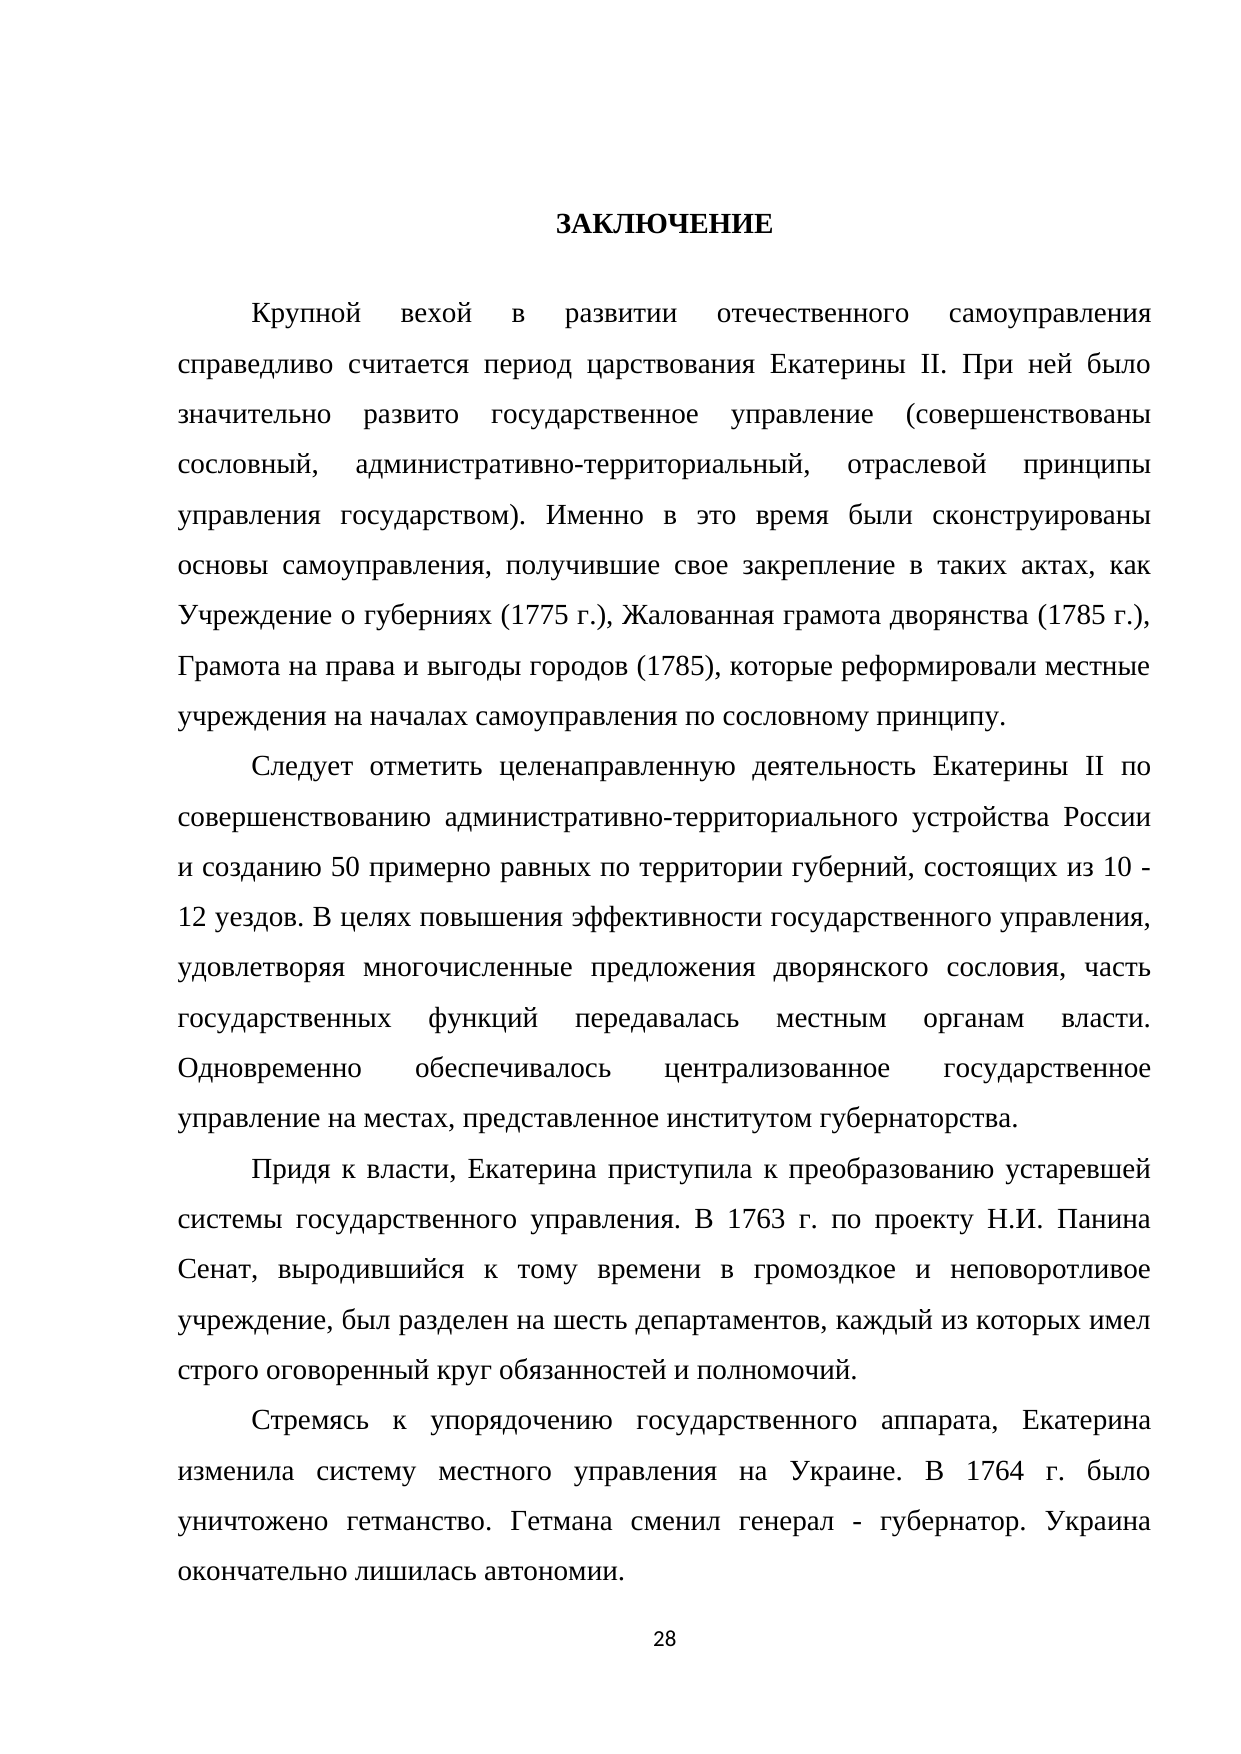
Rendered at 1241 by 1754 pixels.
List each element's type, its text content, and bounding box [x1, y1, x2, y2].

text Крупной вехой в развитии отечественного самоуправления справедливо считается период царствования Екатерины II. При ней было значительно развито государственное управление (совершенствованы сословный, административно-территориальный, отраслевой принципы управления государством). Именно в это время были сконструированы основы самоуправления, получившие свое закрепление в таких актах, как Учреждение о губерниях (1775 г.), Жалованная грамота дворянства (1785 г.), Грамота на права и выгоды городов (1785), которые реформировали местные учреждения на началах самоуправления по сословному принципу. [177, 296, 1152, 732]
text Стремясь к упорядочению государственного аппарата, Екатерина изменила систему местного управления на Украине. В 1764 г. было уничтожено гетманство. Гетмана сменил генерал - губернатор. Украина окончательно лишилась автономии. [177, 1402, 1152, 1587]
text Следует отметить целенаправленную деятельность Екатерины II по совершенствованию административно-территориального устройства России и созданию 50 примерно равных по территории губерний, состоящих из 10 - 12 уездов. В целях повышения эффективности государственного управления, удовлетворяя многочисленные предложения дворянского сословия, часть государственных функций передавалась местным органам власти. Одновременно обеспечивалось централизованное государственное управление на местах, представленное институтом губернаторства. [177, 748, 1152, 1134]
subtitle ЗАКЛЮЧЕНИЕ [177, 207, 1152, 240]
text Придя к власти, Екатерина приступила к преобразованию устаревшей системы государственного управления. В 1763 г. по проекту Н.И. Панина Сенат, выродившийся к тому времени в громоздкое и неповоротливое учреждение, был разделен на шесть департаментов, каждый из которых имел строго оговоренный круг обязанностей и полномочий. [177, 1151, 1152, 1386]
